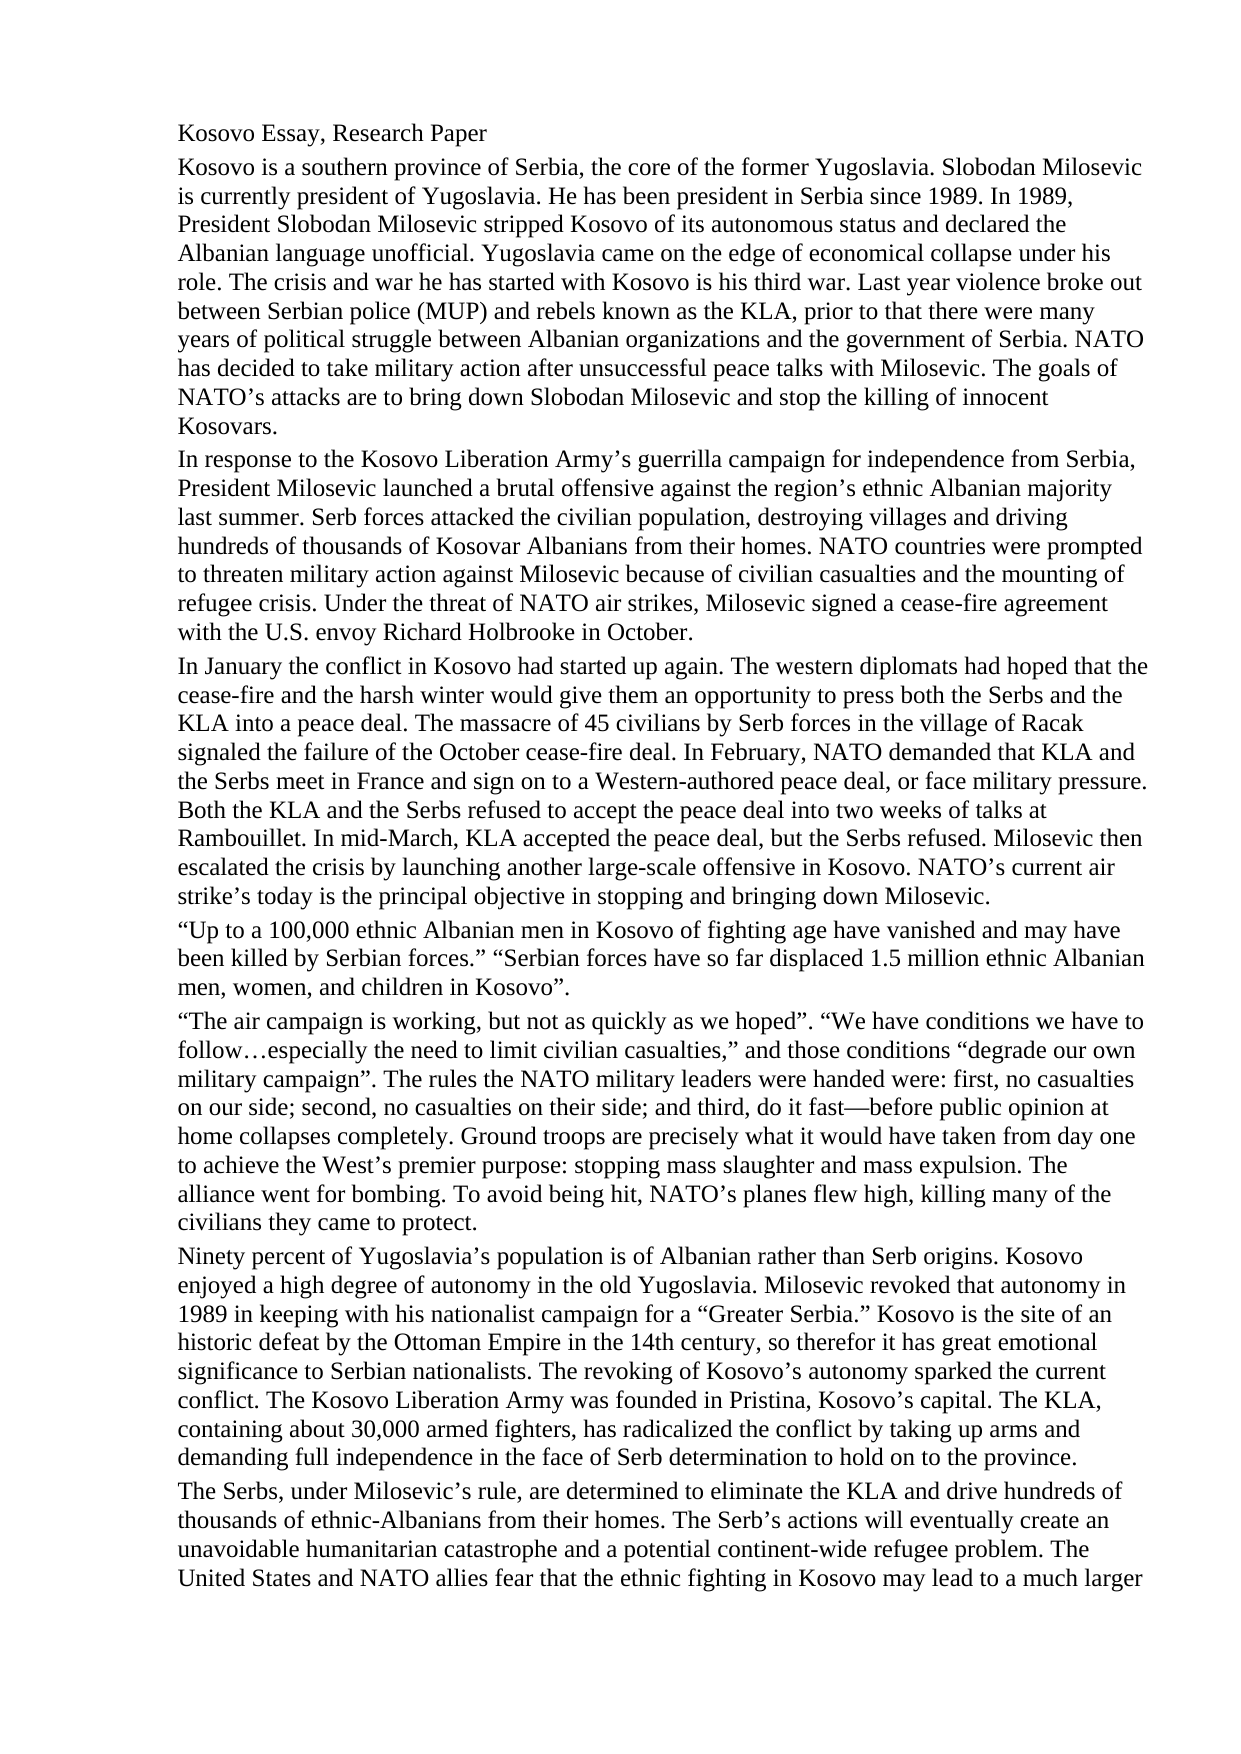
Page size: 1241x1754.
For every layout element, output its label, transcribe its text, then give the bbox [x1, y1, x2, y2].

text Kosovo Essay, Research Paper [177, 118, 1152, 147]
text In response to the Kosovo Liberation Army’s guerrilla campaign for independence from Serbia, President Milosevic launched a brutal offensive against the region’s ethnic Albanian majority last summer. Serb forces attacked the civilian population, destroying villages and driving hundreds of thousands of Kosovar Albanians from their homes. NATO countries were prompted to threaten military action against Milosevic because of civilian casualties and the mounting of refugee crisis. Under the threat of NATO air strikes, Milosevic signed a cease-fire agreement with the U.S. envoy Richard Holbrooke in October. [177, 444, 1152, 646]
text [177, 1476, 1152, 1591]
text In January the conflict in Kosovo had started up again. The western diplomats had hoped that the cease-fire and the harsh winter would give them an opportunity to press both the Serbs and the KLA into a peace deal. The massacre of 45 civilians by Serb forces in the village of Racak signaled the failure of the October cease-fire deal. In February, NATO demanded that KLA and the Serbs meet in France and sign on to a Western-authored peace deal, or face military pressure. Both the KLA and the Serbs refused to accept the peace deal into two weeks of talks at Rambouillet. In mid-March, KLA accepted the peace deal, but the Serbs refused. Milosevic then escalated the crisis by launching another large-scale offensive in Kosovo. NATO’s current air strike’s today is the principal objective in stopping and bringing down Milosevic. [177, 651, 1152, 910]
text “The air campaign is working, but not as quickly as we hoped”. “We have conditions we have to follow…especially the need to limit civilian casualties,” and those conditions “degrade our own military campaign”. The rules the NATO military leaders were handed were: first, no casualties on our side; second, no casualties on their side; and third, do it fast—before public opinion at home collapses completely. Ground troops are precisely what it would have taken from day one to achieve the West’s premier purpose: stopping mass slaughter and mass expulsion. The alliance went for bombing. To avoid being hit, NATO’s planes flew high, killing many of the civilians they came to protect. [177, 1006, 1152, 1236]
text Ninety percent of Yugoslavia’s population is of Albanian rather than Serb origins. Kosovo enjoyed a high degree of autonomy in the old Yugoslavia. Milosevic revoked that autonomy in 1989 in keeping with his nationalist campaign for a “Greater Serbia.” Kosovo is the site of an historic defeat by the Ottoman Empire in the 14th century, so therefor it has great emotional significance to Serbian nationalists. The revoking of Kosovo’s autonomy sparked the current conflict. The Kosovo Liberation Army was founded in Pristina, Kosovo’s capital. The KLA, containing about 30,000 armed fighters, has radicalized the conflict by taking up arms and demanding full independence in the face of Serb determination to hold on to the province. [177, 1241, 1152, 1471]
text “Up to a 100,000 ethnic Albanian men in Kosovo of fighting age have vanished and may have been killed by Serbian forces.” “Serbian forces have so far displaced 1.5 million ethnic Albanian men, women, and children in Kosovo”. [177, 915, 1152, 1001]
text Kosovo is a southern province of Serbia, the core of the former Yugoslavia. Slobodan Milosevic is currently president of Yugoslavia. He has been president in Serbia since 1989. In 1989, President Slobodan Milosevic stripped Kosovo of its autonomous status and declared the Albanian language unofficial. Yugoslavia came on the edge of economical collapse under his role. The crisis and war he has started with Kosovo is his third war. Last year violence broke out between Serbian police (MUP) and rebels known as the KLA, prior to that there were many years of political struggle between Albanian organizations and the government of Serbia. NATO has decided to take military action after unsuccessful peace talks with Milosevic. The goals of NATO’s attacks are to bring down Slobodan Milosevic and stop the killing of innocent Kosovars. [177, 152, 1152, 439]
